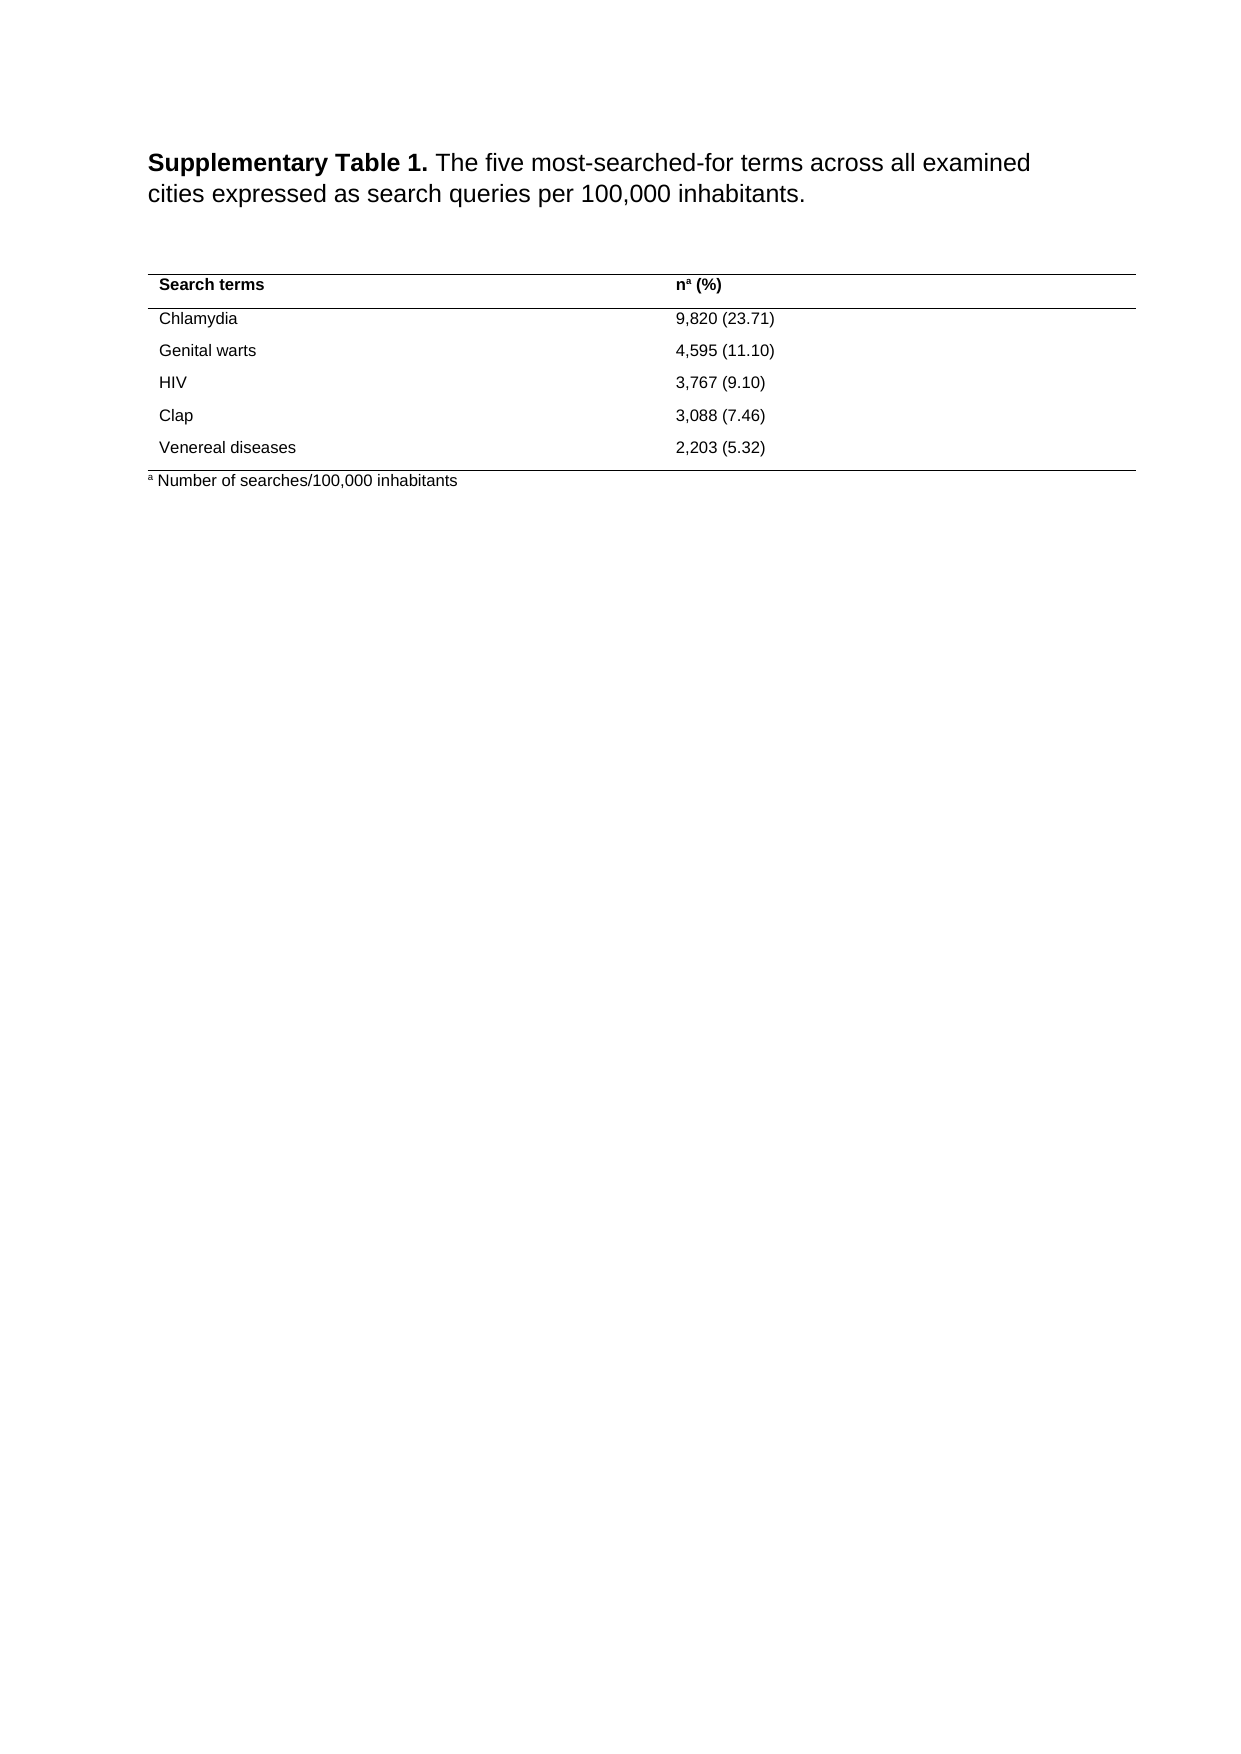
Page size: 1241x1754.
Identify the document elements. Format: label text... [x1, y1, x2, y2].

table_cell 9,820 (23.71) [664, 309, 1136, 341]
table_cell Genital warts [148, 341, 664, 373]
table_cell 3,767 (9.10) [664, 373, 1136, 405]
table_cell 2,203 (5.32) [664, 438, 1136, 470]
table_cell 3,088 (7.46) [664, 405, 1136, 438]
table_cell HIV [148, 373, 664, 405]
table_header Search terms [148, 275, 664, 307]
table_cell Chlamydia [148, 309, 664, 341]
table_cell 4,595 (11.10) [664, 341, 1136, 373]
table_cell Clap [148, 405, 664, 438]
text Supplementary Table 1. The five most-searched-for terms across all examined cities expressed as search queries per 100,000 inhabitants. [148, 148, 1093, 207]
table_cell Venereal diseases [148, 438, 664, 470]
text a Number of searches/100,000 inhabitants [148, 471, 1093, 490]
table_header na (%) [664, 275, 1136, 307]
